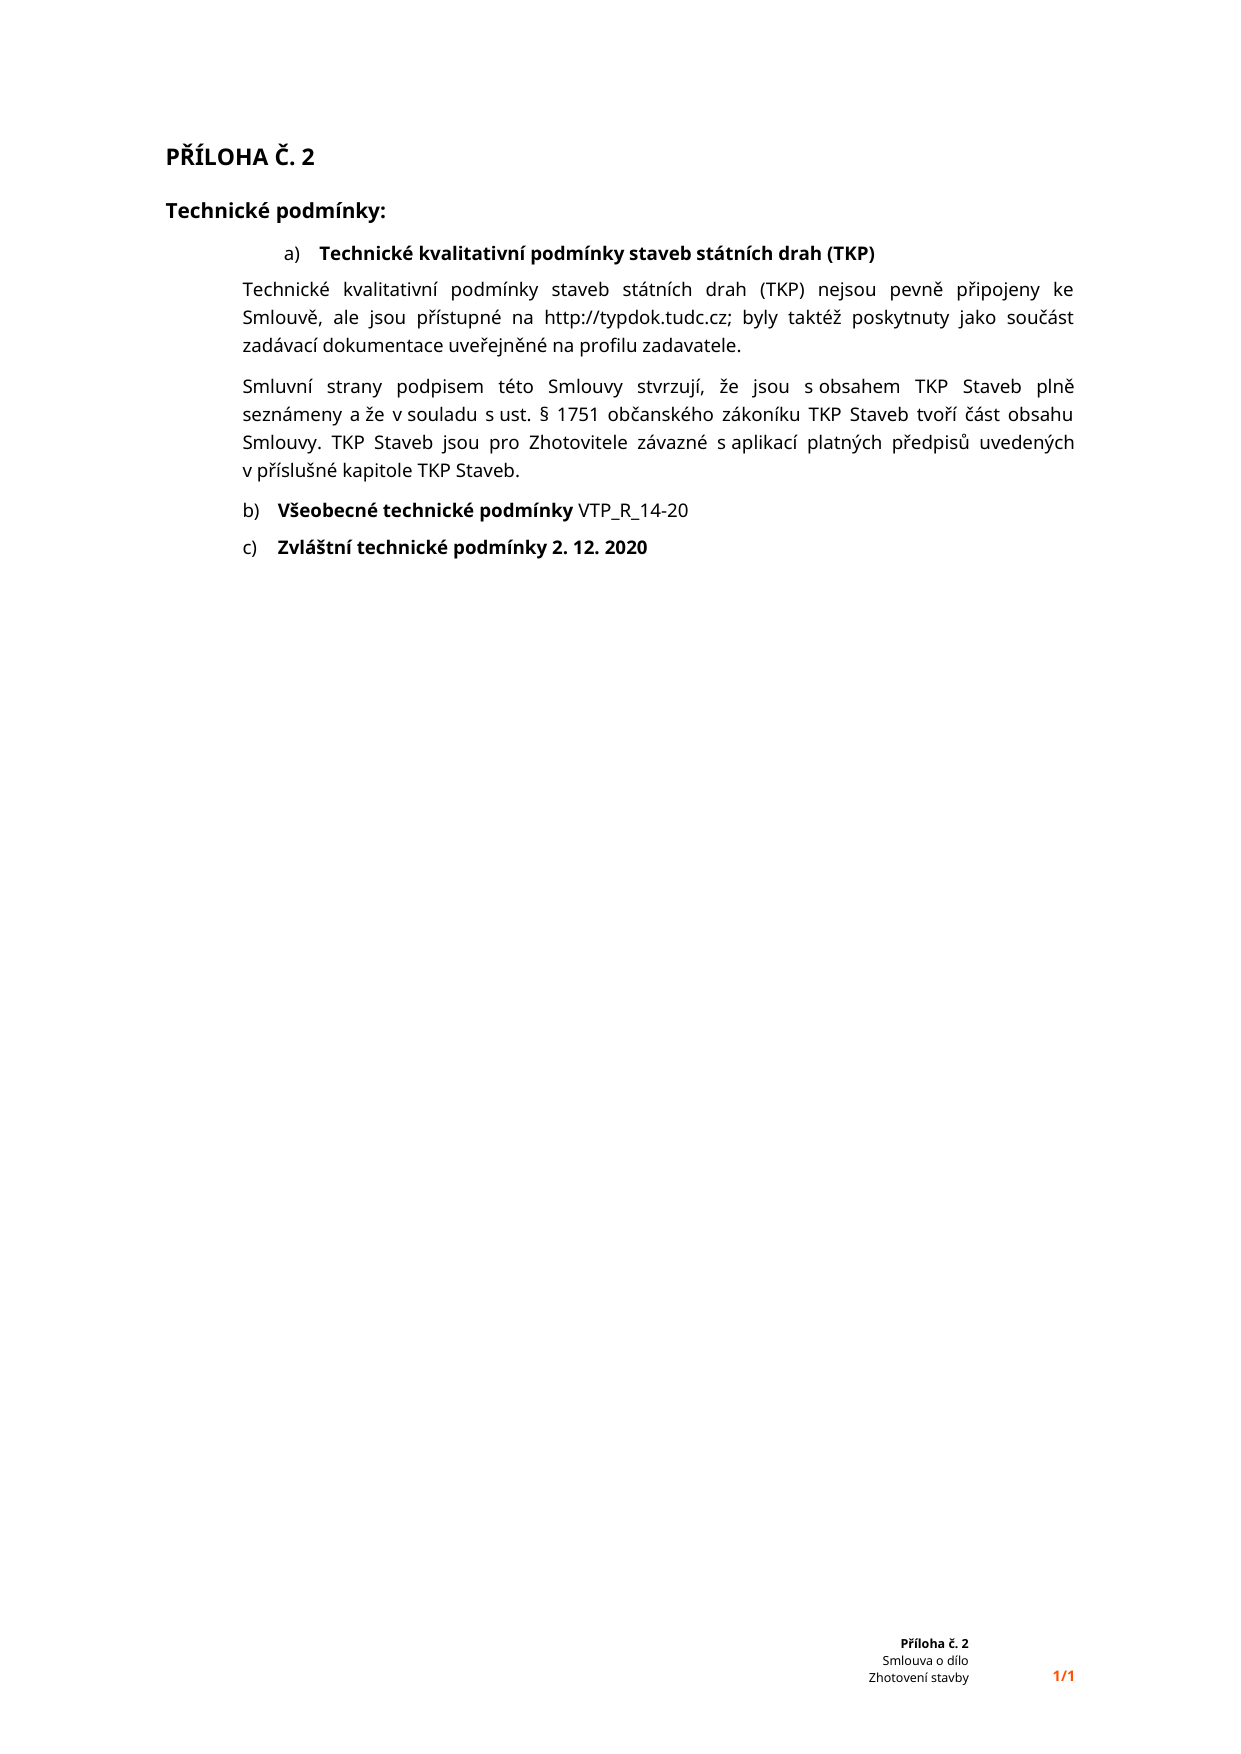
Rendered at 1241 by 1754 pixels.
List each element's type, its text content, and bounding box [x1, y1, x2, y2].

text Příloha č. 2 [165, 141, 1075, 173]
text Zvláštní technické podmínky 2. 12. 2020 [242, 534, 1075, 560]
text Všeobecné technické podmínky VTP_R_14-20 [242, 498, 1075, 523]
list Technické kvalitativní podmínky staveb státních drah (TKP) [284, 240, 1075, 266]
text Technické podmínky: [165, 197, 1075, 225]
text Technické kvalitativní podmínky staveb státních drah (TKP) nejsou pevně připojeny ke Smlouvě, ale jsou přístupné na http://typdok.tudc.cz; byly taktéž poskytnuty jako součást zadávací dokumentace uveřejněné na profilu zadavatele. [242, 277, 1075, 358]
text Smluvní strany podpisem této Smlouvy stvrzují, že jsou s obsahem TKP Staveb plně seznámeny a že v souladu s ust. § 1751 občanského zákoníku TKP Staveb tvoří část obsahu Smlouvy. TKP Staveb jsou pro Zhotovitele závazné s aplikací platných předpisů uvedených v příslušné kapitole TKP Staveb. [242, 373, 1075, 483]
